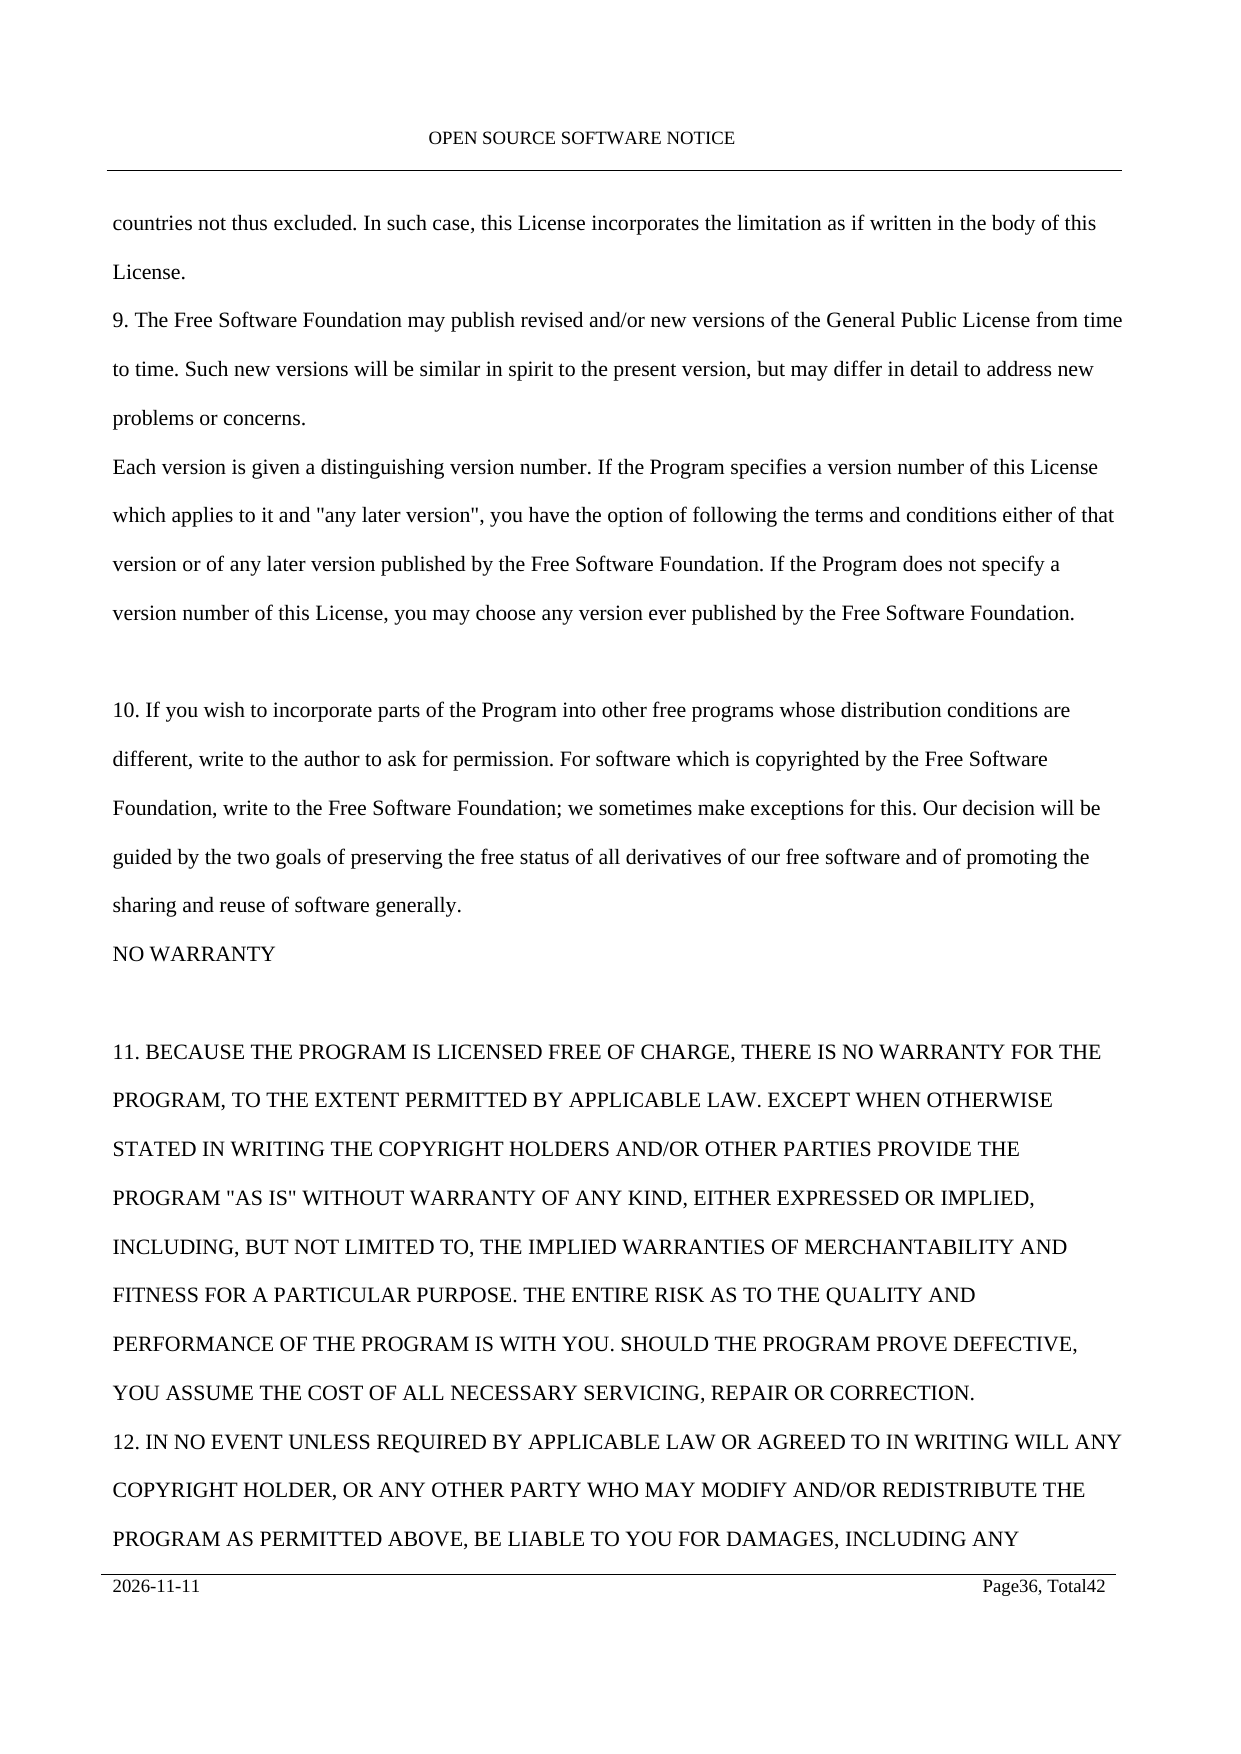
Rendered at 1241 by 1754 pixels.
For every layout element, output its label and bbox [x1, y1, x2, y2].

text [112, 206, 1128, 1555]
